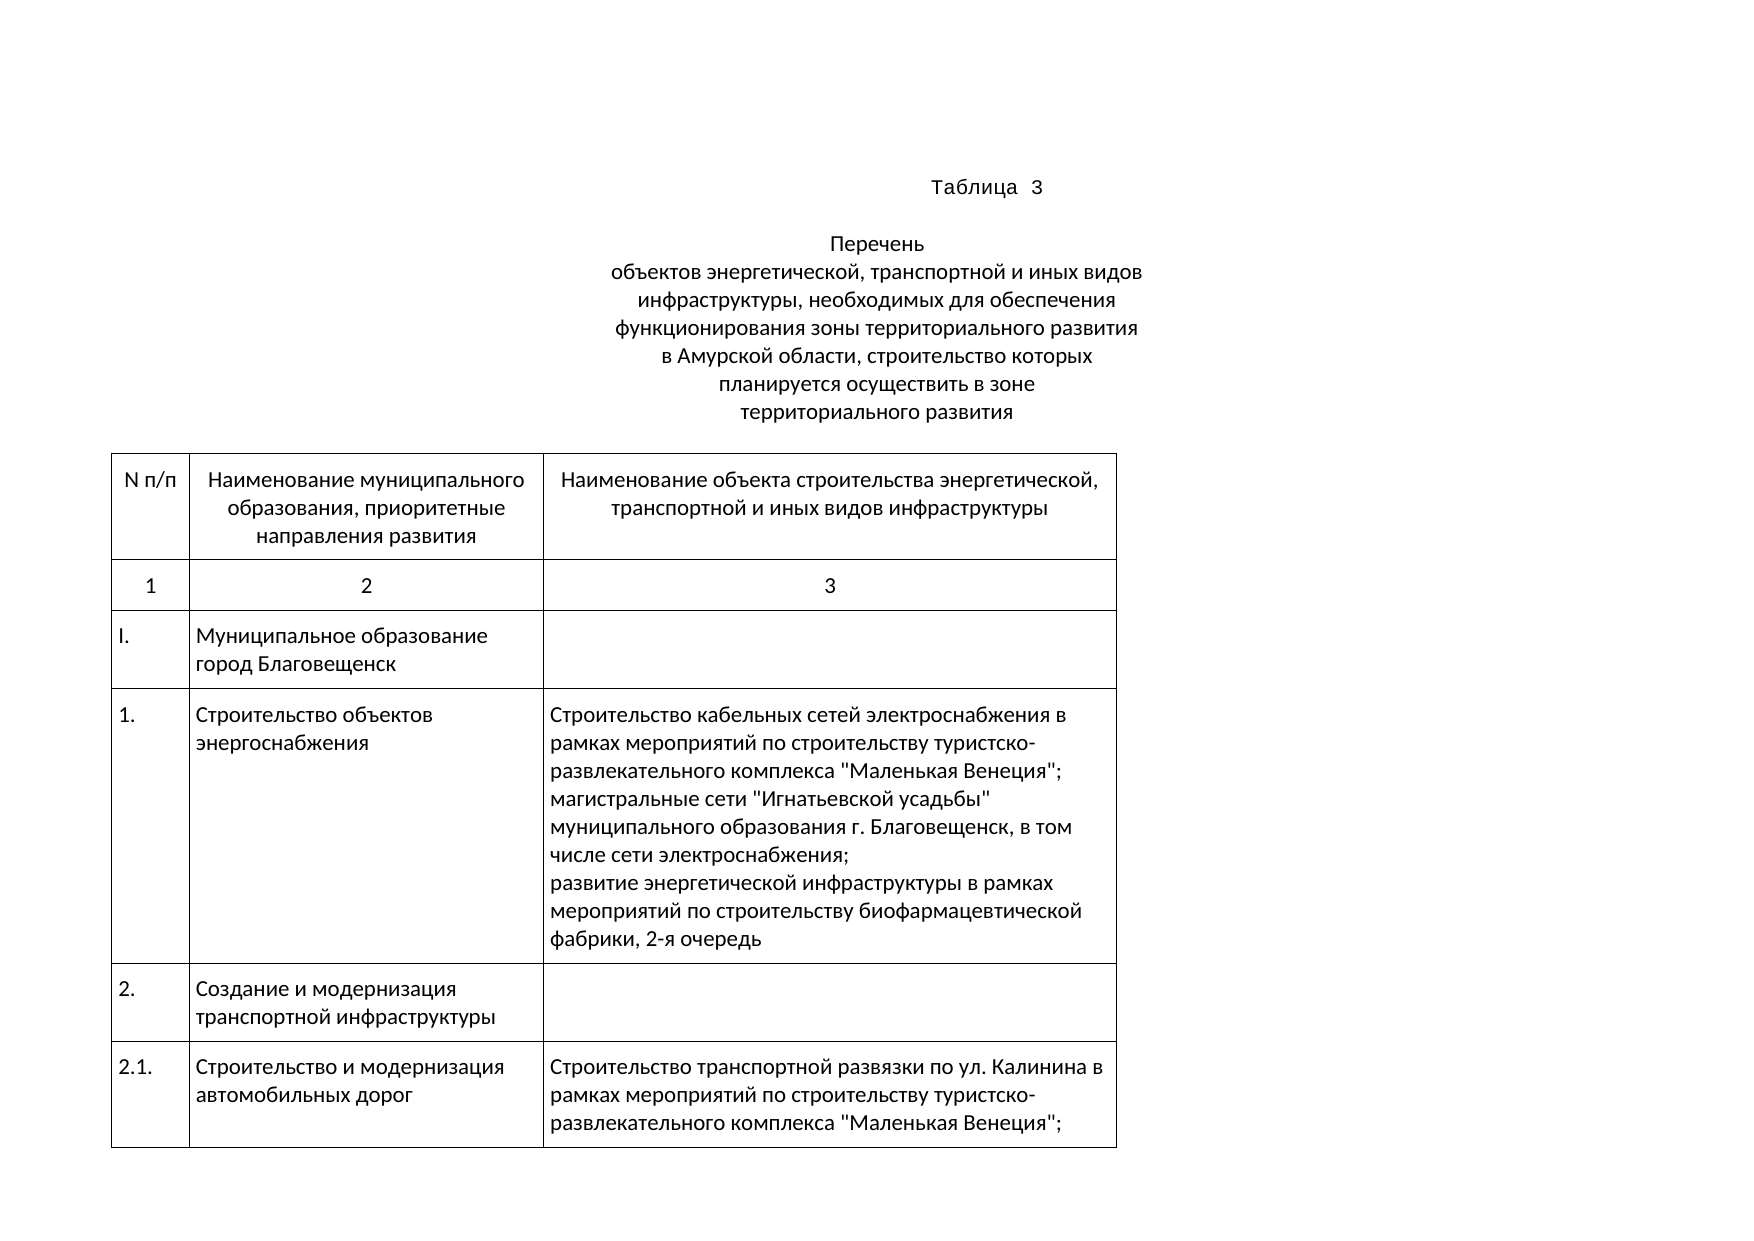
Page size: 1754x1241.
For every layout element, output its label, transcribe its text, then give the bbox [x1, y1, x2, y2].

table_cell 1. [112, 689, 189, 962]
table_cell Строительство объектов энергоснабжения [190, 689, 543, 962]
text функционирования зоны территориального развития [118, 313, 1636, 341]
table_cell 2.1. [112, 1042, 189, 1147]
text в Амурской области, строительство которых [118, 341, 1636, 369]
text инфраструктуры, необходимых для обеспечения [118, 285, 1636, 313]
table_cell Создание и модернизация транспортной инфраструктуры [190, 964, 543, 1041]
table_cell I. [112, 611, 189, 688]
table_cell 2 [190, 560, 543, 610]
table_header Наименование объекта строительства энергетической, транспортной и иных видов инфраструктуры [544, 454, 1116, 559]
table_header Наименование муниципального образования, приоритетные направления развития [190, 454, 543, 559]
table_cell [544, 611, 1116, 688]
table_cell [544, 1042, 1116, 1147]
table_cell 2. [112, 964, 189, 1041]
table_cell Муниципальное образование город Благовещенск [190, 611, 543, 688]
text Таблица 3 [118, 177, 1636, 201]
table_cell 3 [544, 560, 1116, 610]
text планируется осуществить в зоне [118, 369, 1636, 397]
text объектов энергетической, транспортной и иных видов [118, 257, 1636, 285]
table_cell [190, 1042, 543, 1147]
text территориального развития [118, 397, 1636, 425]
table_header N п/п [112, 454, 189, 559]
table_cell 1 [112, 560, 189, 610]
text Перечень [118, 229, 1636, 257]
table_cell Строительство кабельных сетей электроснабжения в рамках мероприятий по строительству туристско-развлекательного комплекса "Маленькая Венеция"; магистральные сети "Игнатьевской усадьбы" муниципального образования г. Благовещенск, в том числе сети электроснабжения; развитие энергетической инфраструктуры в рамках мероприятий по строительству биофармацевтической фабрики, 2-я очередь [544, 689, 1116, 962]
table_cell [544, 964, 1116, 1041]
